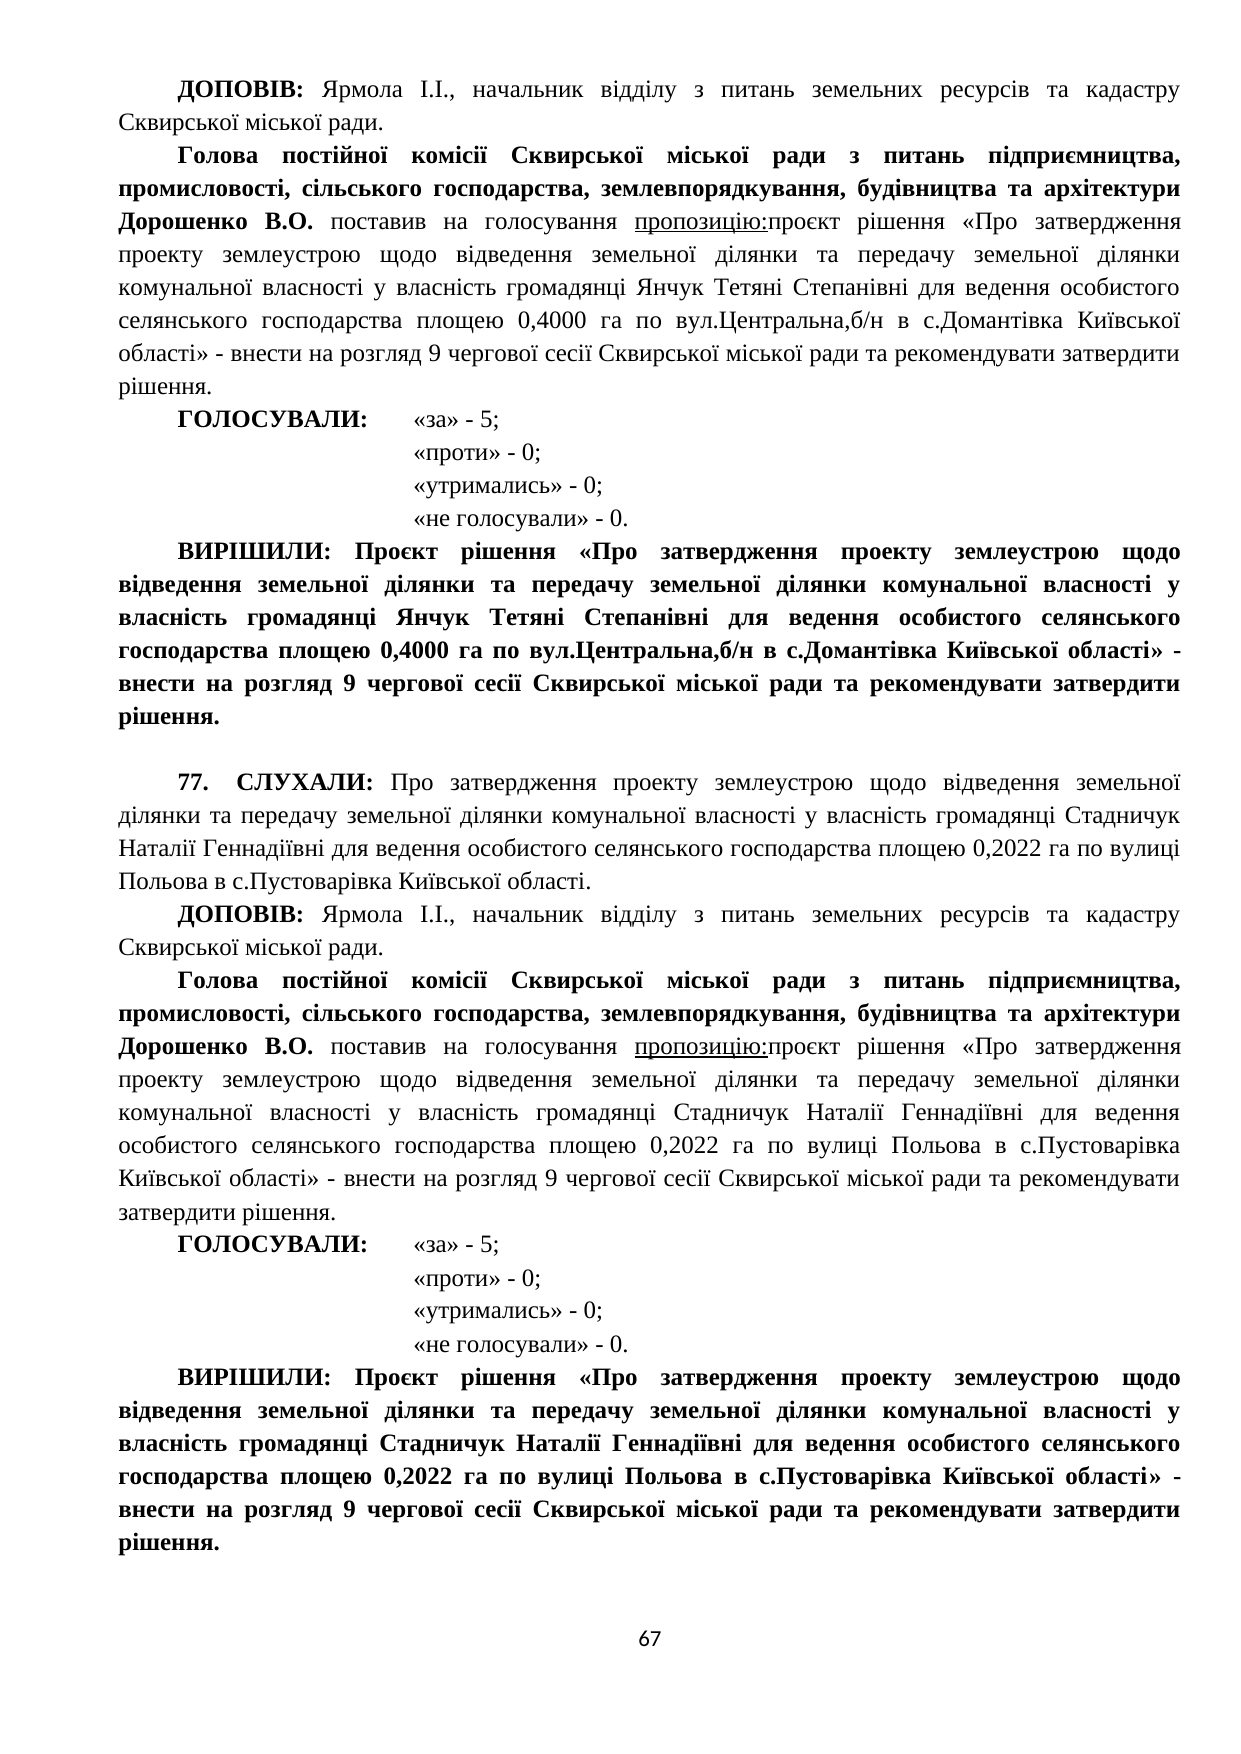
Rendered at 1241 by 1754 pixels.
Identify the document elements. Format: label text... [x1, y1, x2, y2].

text ГОЛОСУВАЛИ: «за» - 5; [118, 1229, 1181, 1258]
text «утримались» - 0; [118, 1296, 1181, 1324]
text «проти» - 0; [118, 437, 1181, 466]
text ГОЛОСУВАЛИ: «за» - 5; [118, 404, 1181, 433]
text «не голосували» - 0. [118, 1329, 1181, 1357]
text «не голосували» - 0. [118, 503, 1181, 532]
text ВИРІШИЛИ: Проєкт рішення «Про затвердження проекту землеустрою щодо відведення земельної ділянки та передачу земельної ділянки комунальної власності у власність громадянці Стадничук Наталії Геннадіївні для ведення особистого селянського господарства площею 0,2022 га по вулиці Польова в с.Пустоварівка Київської області» - внести на розгляд 9 чергової сесії Сквирської міської ради та рекомендувати затвердити рішення. [118, 1362, 1181, 1556]
text «утримались» - 0; [118, 470, 1181, 499]
text Голова постійної комісії Сквирської міської ради з питань підприємництва, промисловості, сільського господарства, землевпорядкування, будівництва та архітектури Дорошенко В.О. поставив на голосування пропозицію:проєкт рішення «Про затвердження проекту землеустрою щодо відведення земельної ділянки та передачу земельної ділянки комунальної власності у власність громадянці Янчук Тетяні Степанівні для ведення особистого cелянського господарства площею 0,4000 га по вул.Центральна,б/н в с.Домантівка Київської області» - внести на розгляд 9 чергової сесії Сквирської міської ради та рекомендувати затвердити рішення. [118, 140, 1181, 400]
text ДОПОВІВ: Ярмола І.І., начальник відділу з питань земельних ресурсів та кадастру Сквирської міської ради. [118, 899, 1181, 961]
text ВИРІШИЛИ: Проєкт рішення «Про затвердження проекту землеустрою щодо відведення земельної ділянки та передачу земельної ділянки комунальної власності у власність громадянці Янчук Тетяні Степанівні для ведення особистого cелянського господарства площею 0,4000 га по вул.Центральна,б/н в с.Домантівка Київської області» - внести на розгляд 9 чергової сесії Сквирської міської ради та рекомендувати затвердити рішення. [118, 536, 1181, 730]
text «проти» - 0; [118, 1263, 1181, 1291]
list СЛУХАЛИ: Про затвердження проекту землеустрою щодо відведення земельної ділянки та передачу земельної ділянки комунальної власності у власність громадянці Стадничук Наталії Геннадіївні для ведення особистого селянського господарства площею 0,2022 га по вулиці Польова в с.Пустоварівка Київської області. [118, 767, 1181, 895]
text Голова постійної комісії Сквирської міської ради з питань підприємництва, промисловості, сільського господарства, землевпорядкування, будівництва та архітектури Дорошенко В.О. поставив на голосування пропозицію:проєкт рішення «Про затвердження проекту землеустрою щодо відведення земельної ділянки та передачу земельної ділянки комунальної власності у власність громадянці Стадничук Наталії Геннадіївні для ведення особистого селянського господарства площею 0,2022 га по вулиці Польова в с.Пустоварівка Київської області» - внести на розгляд 9 чергової сесії Сквирської міської ради та рекомендувати затвердити рішення. [118, 965, 1181, 1225]
text ДОПОВІВ: Ярмола І.І., начальник відділу з питань земельних ресурсів та кадастру Сквирської міської ради. [118, 74, 1181, 136]
